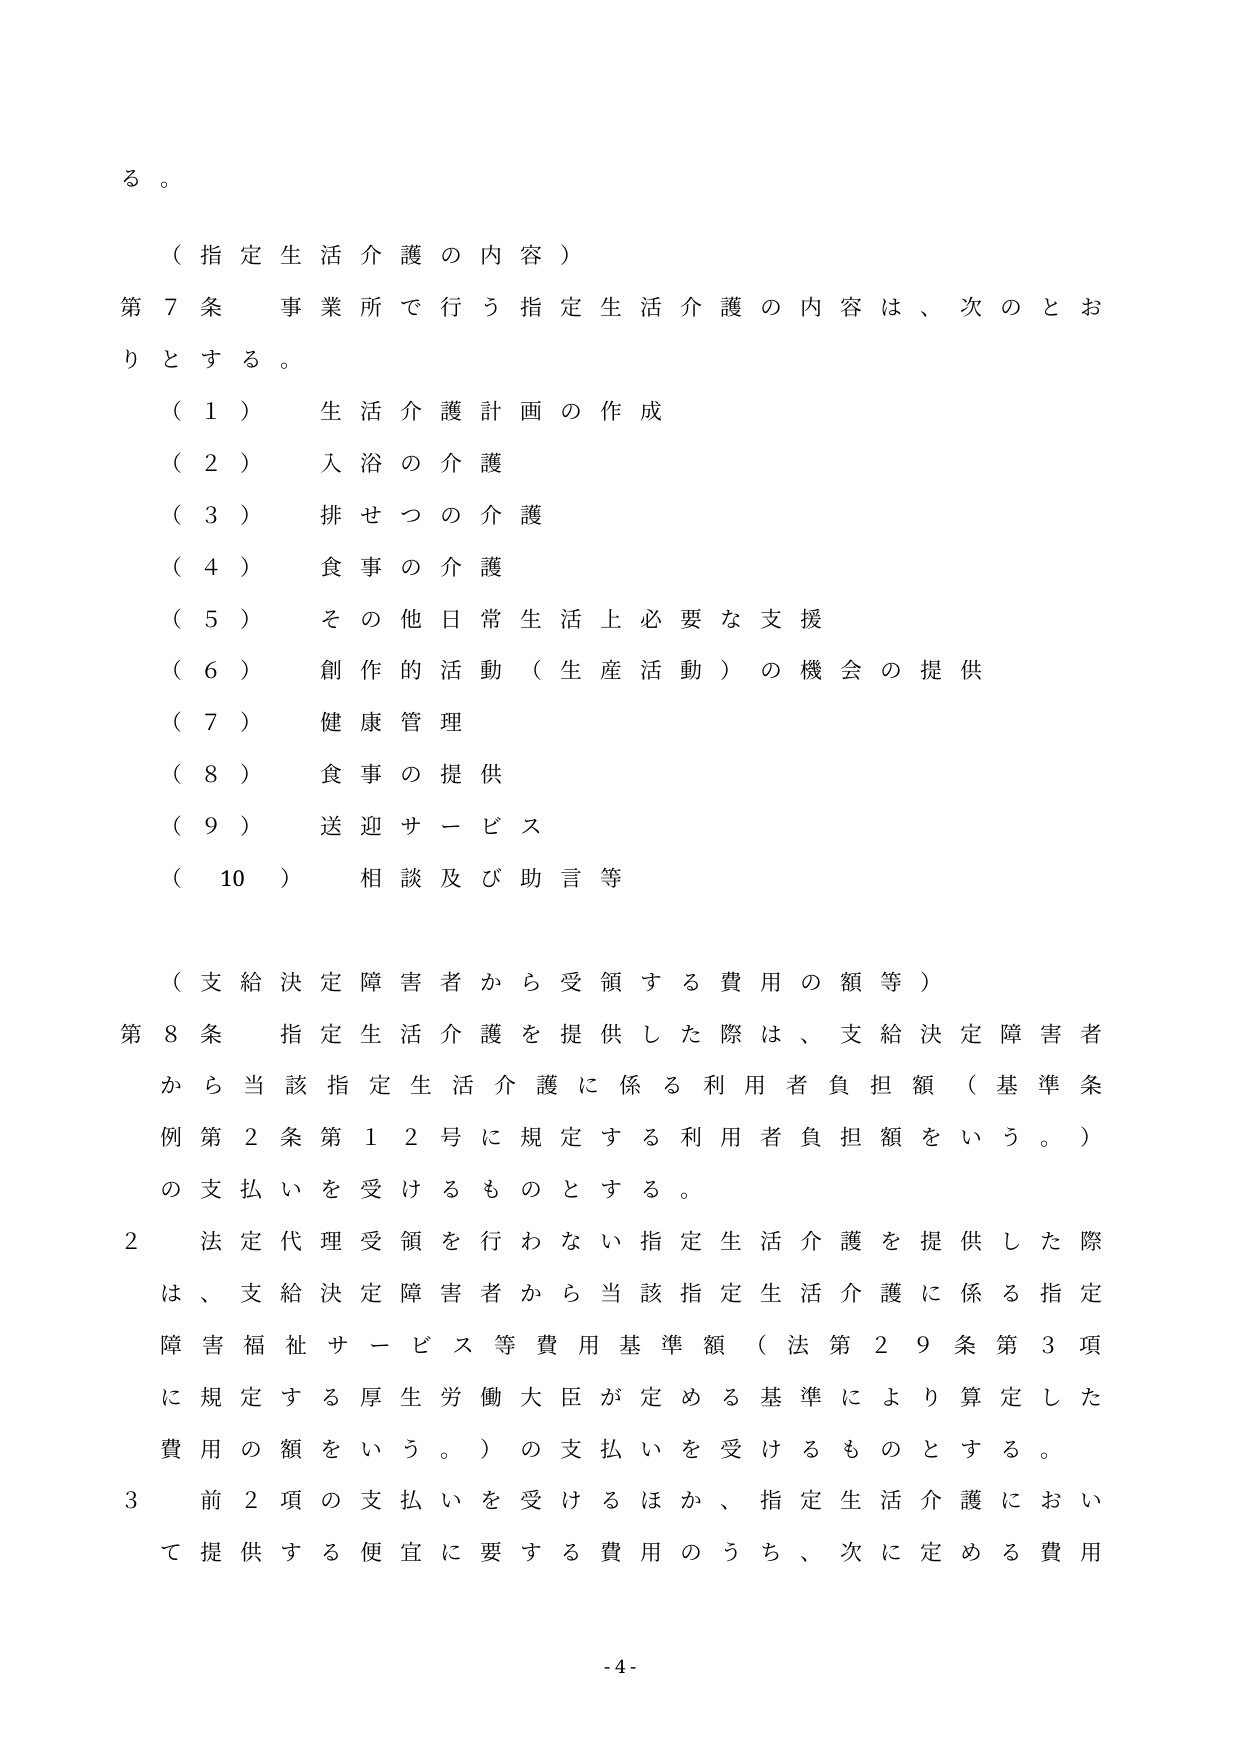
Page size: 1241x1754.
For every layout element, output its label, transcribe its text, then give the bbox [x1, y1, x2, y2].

text （５） その他日常生活上必要な支援 [120, 592, 1120, 643]
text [120, 1473, 1120, 1577]
text （６） 創作的活動（生産活動）の機会の提供 [120, 643, 1120, 695]
text （支給決定障害者から受領する費用の額等） [120, 955, 1120, 1007]
text （４） 食事の介護 [141, 540, 1120, 592]
text （８） 食事の提供 [120, 747, 1120, 799]
text （指定生活介護の内容） [120, 228, 1120, 280]
text （10） 相談及び助言等 [120, 851, 1120, 903]
text （７） 健康管理 [120, 695, 1120, 747]
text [120, 151, 1120, 203]
text ２ 法定代理受領を行わない指定生活介護を提供した際は、支給決定障害者から当該指定生活介護に係る指定障害福祉サービス等費用基準額（法第２９条第３項に規定する厚生労働大臣が定める基準により算定した費用の額をいう。）の支払いを受けるものとする。 [120, 1214, 1120, 1473]
text （３） 排せつの介護 [141, 488, 1120, 540]
text 第７条 事業所で行う指定生活介護の内容は、次のとおりとする。 [120, 280, 1120, 384]
text 第８条 指定生活介護を提供した際は、支給決定障害者から当該指定生活介護に係る利用者負担額（基準条例第２条第１２号に規定する利用者負担額をいう。）の支払いを受けるものとする。 [120, 1007, 1120, 1214]
text （２） 入浴の介護 [141, 436, 1120, 488]
text （１） 生活介護計画の作成 [141, 384, 1120, 436]
text （９） 送迎サービス [120, 799, 1120, 851]
